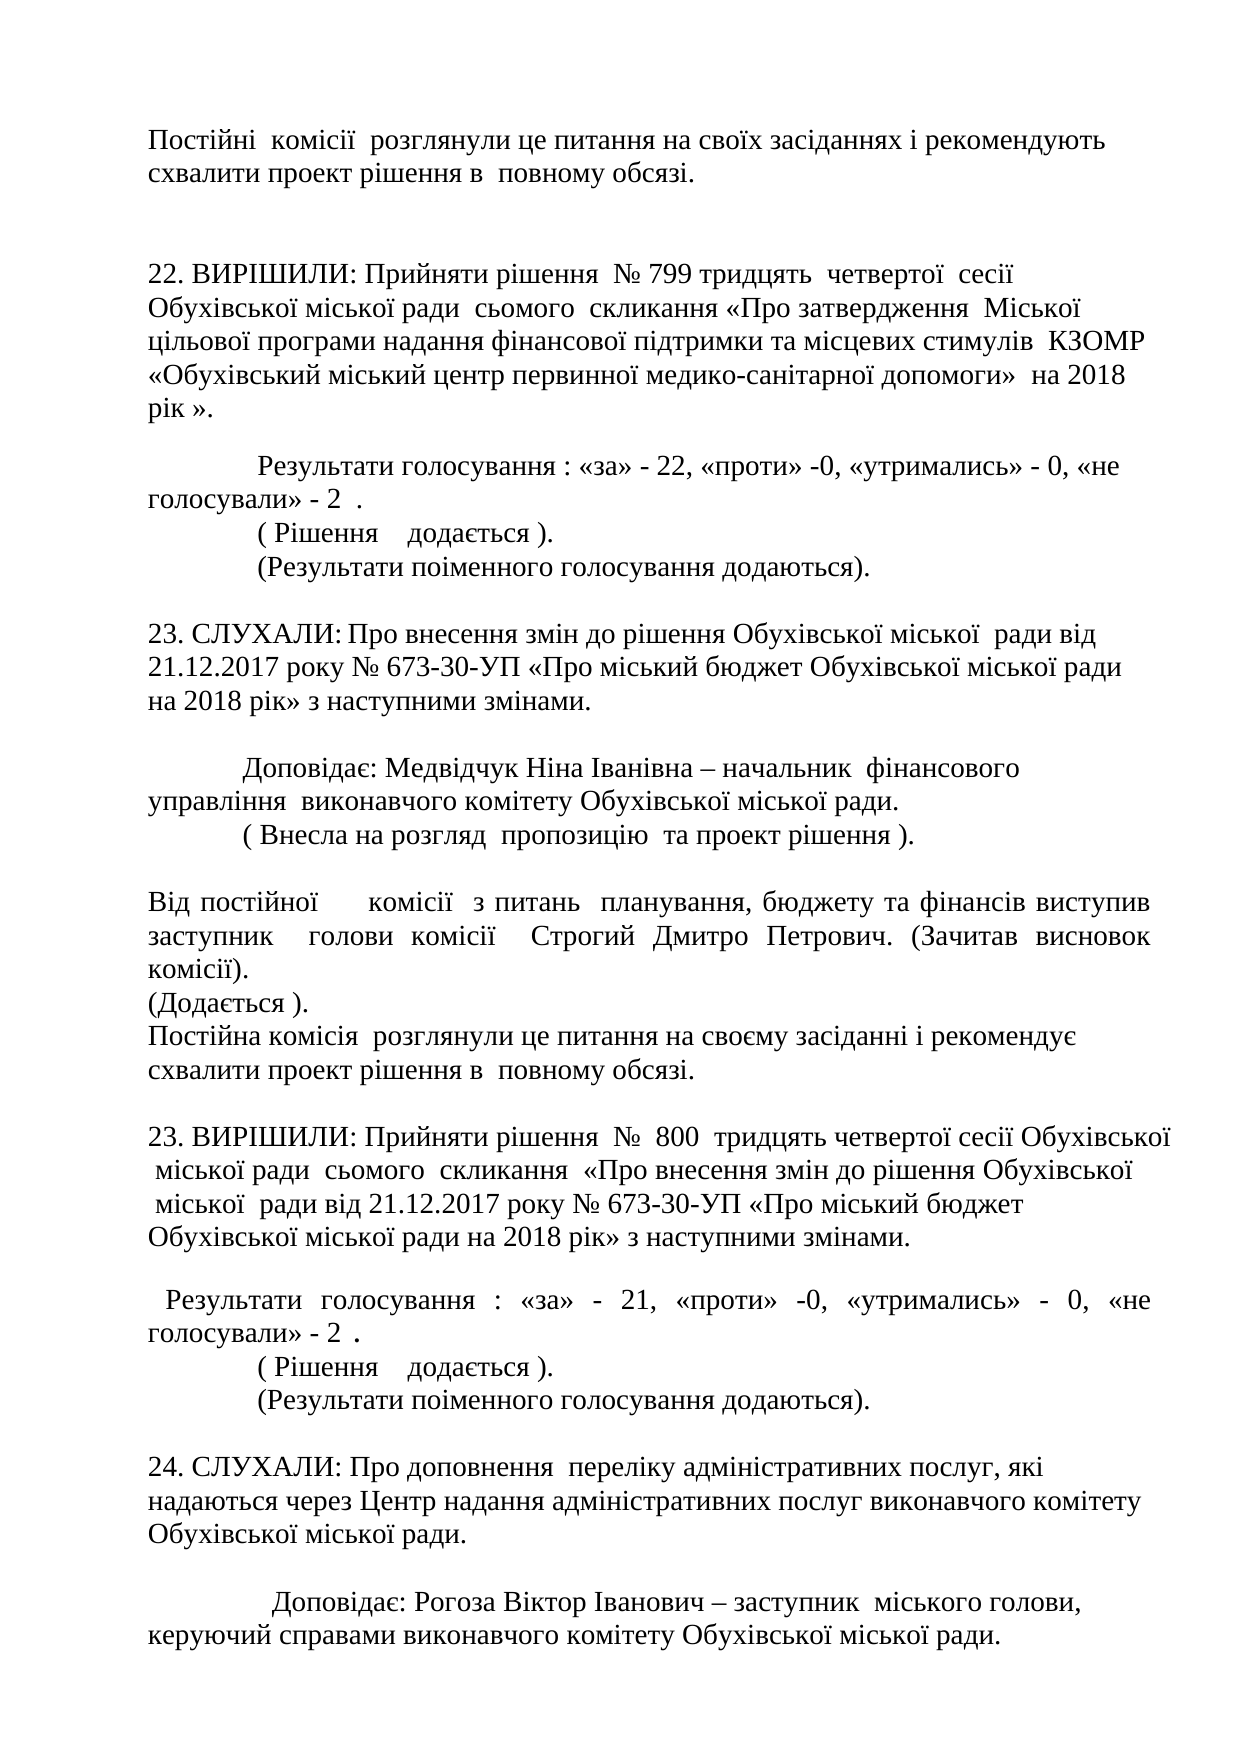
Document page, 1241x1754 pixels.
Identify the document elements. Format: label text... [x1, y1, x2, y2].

list Результати голосування : «за» - 21, «проти» -0, «утримались» - 0, «не голосували» - 2 . [148, 1282, 1152, 1349]
text 22. ВИРІШИЛИ: Прийняти рішення № 799 тридцять четвертої сесії Обухівської міської ради сьомого скликання «Про затвердження Міської цільової програми надання фінансової підтримки та місцевих стимулів КЗОМР «Обухівський міський центр первинної медико-санітарної допомоги» на 2018 рік ». [148, 256, 1152, 424]
subtitle ( Рішення додається ). [148, 515, 1152, 549]
text Доповідає: Рогоза Віктор Іванович – заступник міського голови, керуючий справами виконавчого комітету Обухівської міської ради. [148, 1584, 1152, 1651]
text ( Внесла на розгляд пропозицію та проект рішення ). [148, 817, 1152, 851]
list Постійна комісія розглянули це питання на своєму засіданні і рекомендує схвалити проект рішення в повному обсязі. [148, 1018, 1152, 1085]
text Постійні комісії розглянули це питання на своїх засіданнях і рекомендують схвалити проект рішення в повному обсязі. [148, 122, 1152, 189]
text Обухівської міської ради на 2018 рік» з наступними змінами. [148, 1219, 1240, 1253]
subtitle Від постійної комісії з питань планування, бюджету та фінансів виступив заступник голови комісії Строгий Дмитро Петрович. (Зачитав висновок комісії). [148, 884, 1152, 985]
text міської ради від 21.12.2017 року № 673-30-УП «Про міський бюджет [148, 1186, 1240, 1219]
subtitle (Додається ). [148, 985, 1152, 1018]
subtitle Результати голосування : «за» - 22, «проти» -0, «утримались» - 0, «не голосували» - 2 . [148, 448, 1152, 515]
subtitle (Результати поіменного голосування додаються). [148, 1382, 1152, 1416]
text 24. СЛУХАЛИ: Про доповнення переліку адміністративних послуг, які надаються через Центр надання адміністративних послуг виконавчого комітету Обухівської міської ради. [148, 1449, 1152, 1550]
text Доповідає: Медвідчук Ніна Іванівна – начальник фінансового управління виконавчого комітету Обухівської міської ради. [148, 750, 1152, 817]
subtitle (Результати поіменного голосування додаються). [148, 549, 1152, 582]
subtitle ( Рішення додається ). [148, 1349, 1152, 1382]
text 23. СЛУХАЛИ: Про внесення змін до рішення Обухівської міської ради від 21.12.2017 року № 673-30-УП «Про міський бюджет Обухівської міської ради на 2018 рік» з наступними змінами. [148, 616, 1152, 716]
text 23. ВИРІШИЛИ: Прийняти рішення № 800 тридцять четвертої сесії Обухівської [148, 1119, 1240, 1152]
text міської ради сьомого скликання «Про внесення змін до рішення Обухівської [148, 1152, 1240, 1186]
